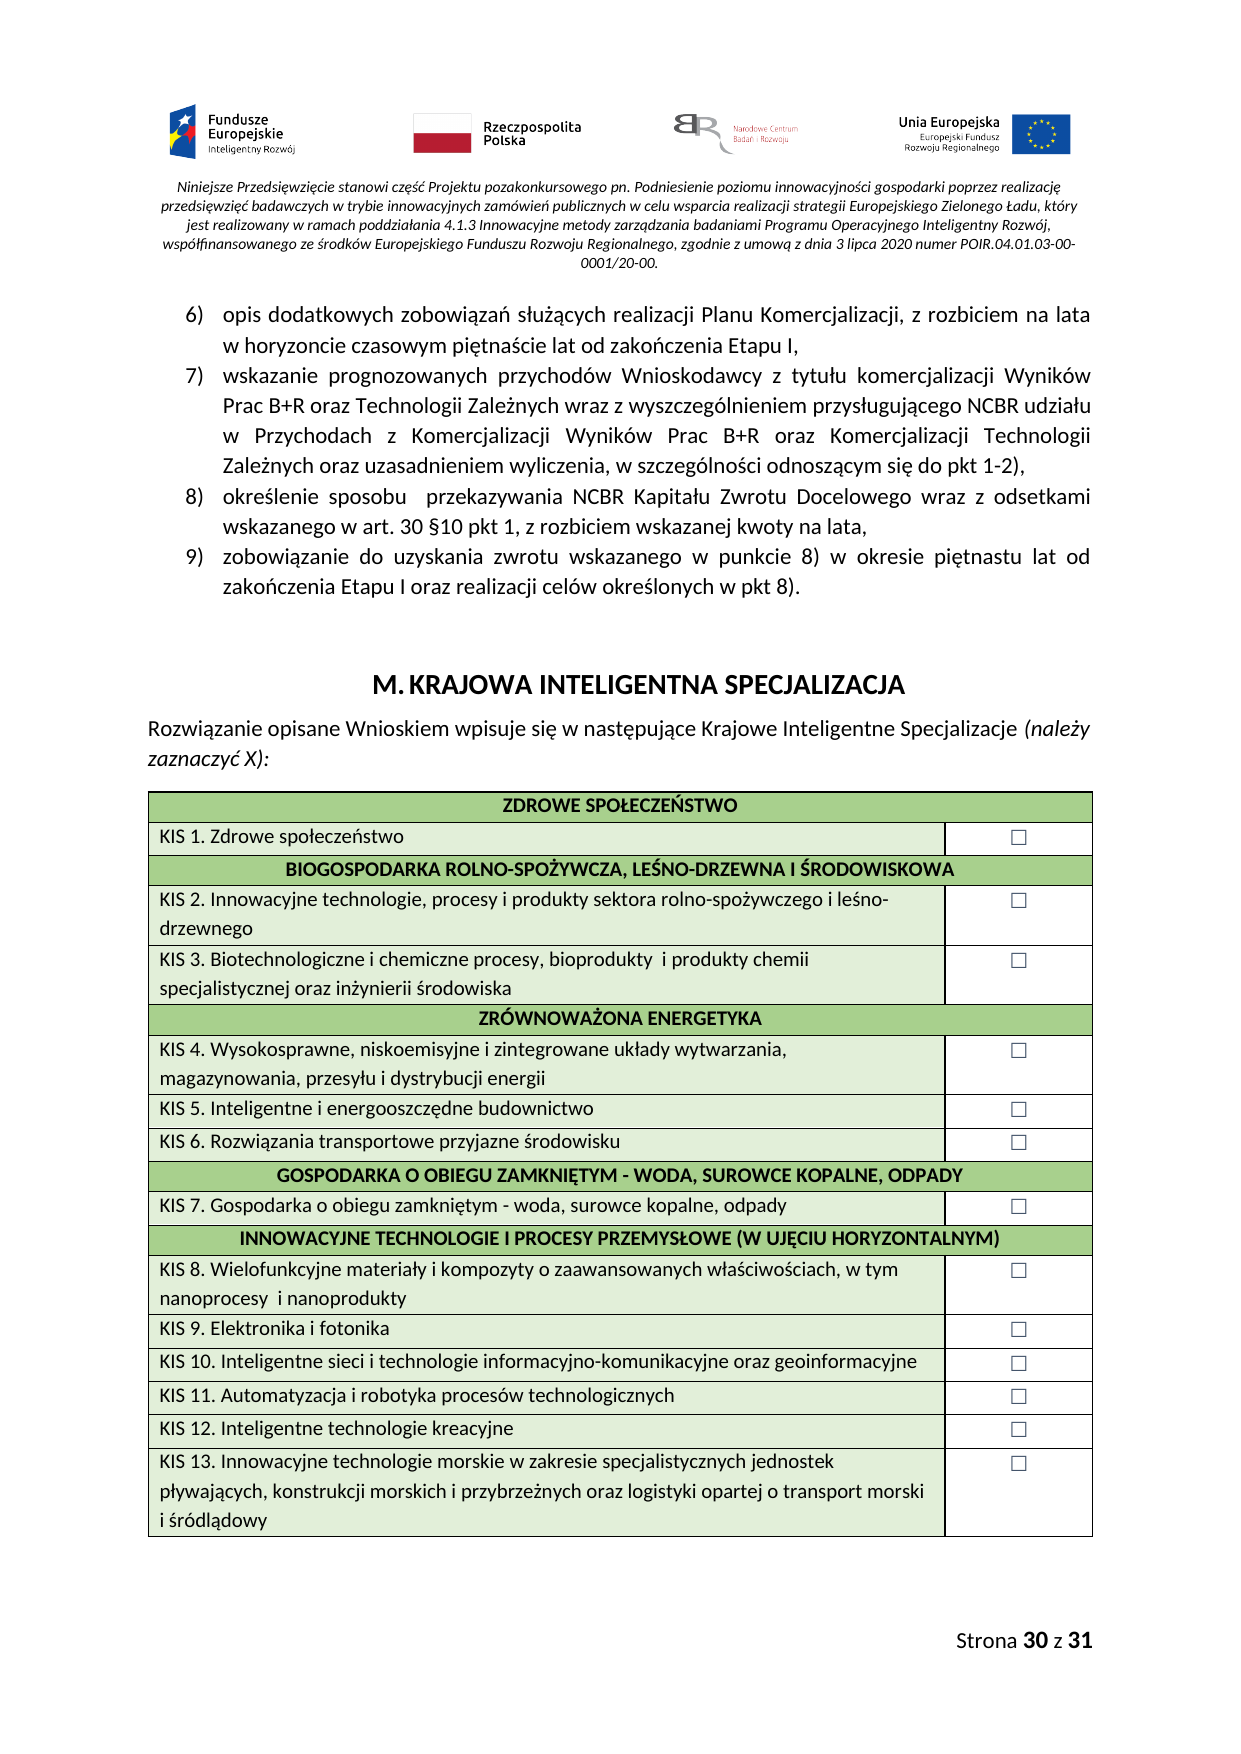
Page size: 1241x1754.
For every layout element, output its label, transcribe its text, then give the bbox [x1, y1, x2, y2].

table_cell KIS 1. Zdrowe społeczeństwo [149, 823, 944, 855]
list opis dodatkowych zobowiązań służących realizacji Planu Komercjalizacji, z rozbiciem na lata w horyzoncie czasowym piętnaście lat od zakończenia Etapu I, [185, 301, 1093, 359]
list zobowiązanie do uzyskania zwrotu wskazanego w punkcie 8) w okresie piętnastu lat od zakończenia Etapu I oraz realizacji celów określonych w pkt 8). [185, 542, 1093, 601]
table_cell ZRÓWNOWAŻONA ENERGETYKA [149, 1005, 1092, 1035]
table_cell GOSPODARKA O OBIEGU ZAMKNIĘTYM - WODA, SUROWCE KOPALNE, ODPADY [149, 1162, 1092, 1191]
table_cell INNOWACYJNE TECHNOLOGIE I PROCESY PRZEMYSŁOWE (W UJĘCIU HORYZONTALNYM) [149, 1226, 1092, 1255]
table_cell KIS 13. Innowacyjne technologie morskie w zakresie specjalistycznych jednostek pływających, konstrukcji morskich i przybrzeżnych oraz logistyki opartej o transport morski i śródlądowy [149, 1449, 944, 1536]
table_cell KIS 3. Biotechnologiczne i chemiczne procesy, bioprodukty i produkty chemii specjalistycznej oraz inżynierii środowiska [149, 946, 944, 1004]
table_cell KIS 9. Elektronika i fotonika [149, 1315, 944, 1348]
table_cell KIS 8. Wielofunkcyjne materiały i kompozyty o zaawansowanych właściwościach, w tym nanoprocesy i nanoprodukty [149, 1256, 944, 1314]
table_cell KIS 12. Inteligentne technologie kreacyjne [149, 1415, 944, 1448]
table_cell KIS 6. Rozwiązania transportowe przyjazne środowisku [149, 1129, 944, 1161]
picture [169, 104, 1071, 159]
text Rozwiązanie opisane Wnioskiem wpisuje się w następujące Krajowe Inteligentne Specjalizacje (należy zaznaczyć X): [148, 714, 1093, 773]
table_cell KIS 5. Inteligentne i energooszczędne budownictwo [149, 1095, 944, 1127]
table_cell KIS 11. Automatyzacja i robotyka procesów technologicznych [149, 1382, 944, 1414]
table_header ZDROWE SPOŁECZEŃSTWO [149, 793, 1092, 822]
subtitle KRAJOWA INTELIGENTNA SPECJALIZACJA [185, 666, 1093, 702]
table_cell KIS 7. Gospodarka o obiegu zamkniętym - woda, surowce kopalne, odpady [149, 1192, 944, 1224]
table_cell KIS 2. Innowacyjne technologie, procesy i produkty sektora rolno-spożywczego i leśno-drzewnego [149, 886, 944, 945]
table_cell KIS 10. Inteligentne sieci i technologie informacyjno-komunikacyjne oraz geoinformacyjne [149, 1349, 944, 1381]
table_cell KIS 4. Wysokosprawne, niskoemisyjne i zintegrowane układy wytwarzania, magazynowania, przesyłu i dystrybucji energii [149, 1036, 944, 1094]
list określenie sposobu przekazywania NCBR Kapitału Zwrotu Docelowego wraz z odsetkami wskazanego w art. 30 §10 pkt 1, z rozbiciem wskazanej kwoty na lata, [185, 482, 1093, 540]
list wskazanie prognozowanych przychodów Wnioskodawcy z tytułu komercjalizacji Wyników Prac B+R oraz Technologii Zależnych wraz z wyszczególnieniem przysługującego NCBR udziału w Przychodach z Komercjalizacji Wyników Prac B+R oraz Komercjalizacji Technologii Zależnych oraz uzasadnieniem wyliczenia, w szczególności odnoszącym się do pkt 1-2), [185, 361, 1093, 480]
table_cell BIOGOSPODARKA ROLNO-SPOŻYWCZA, LEŚNO-DRZEWNA I ŚRODOWISKOWA [149, 856, 1092, 885]
